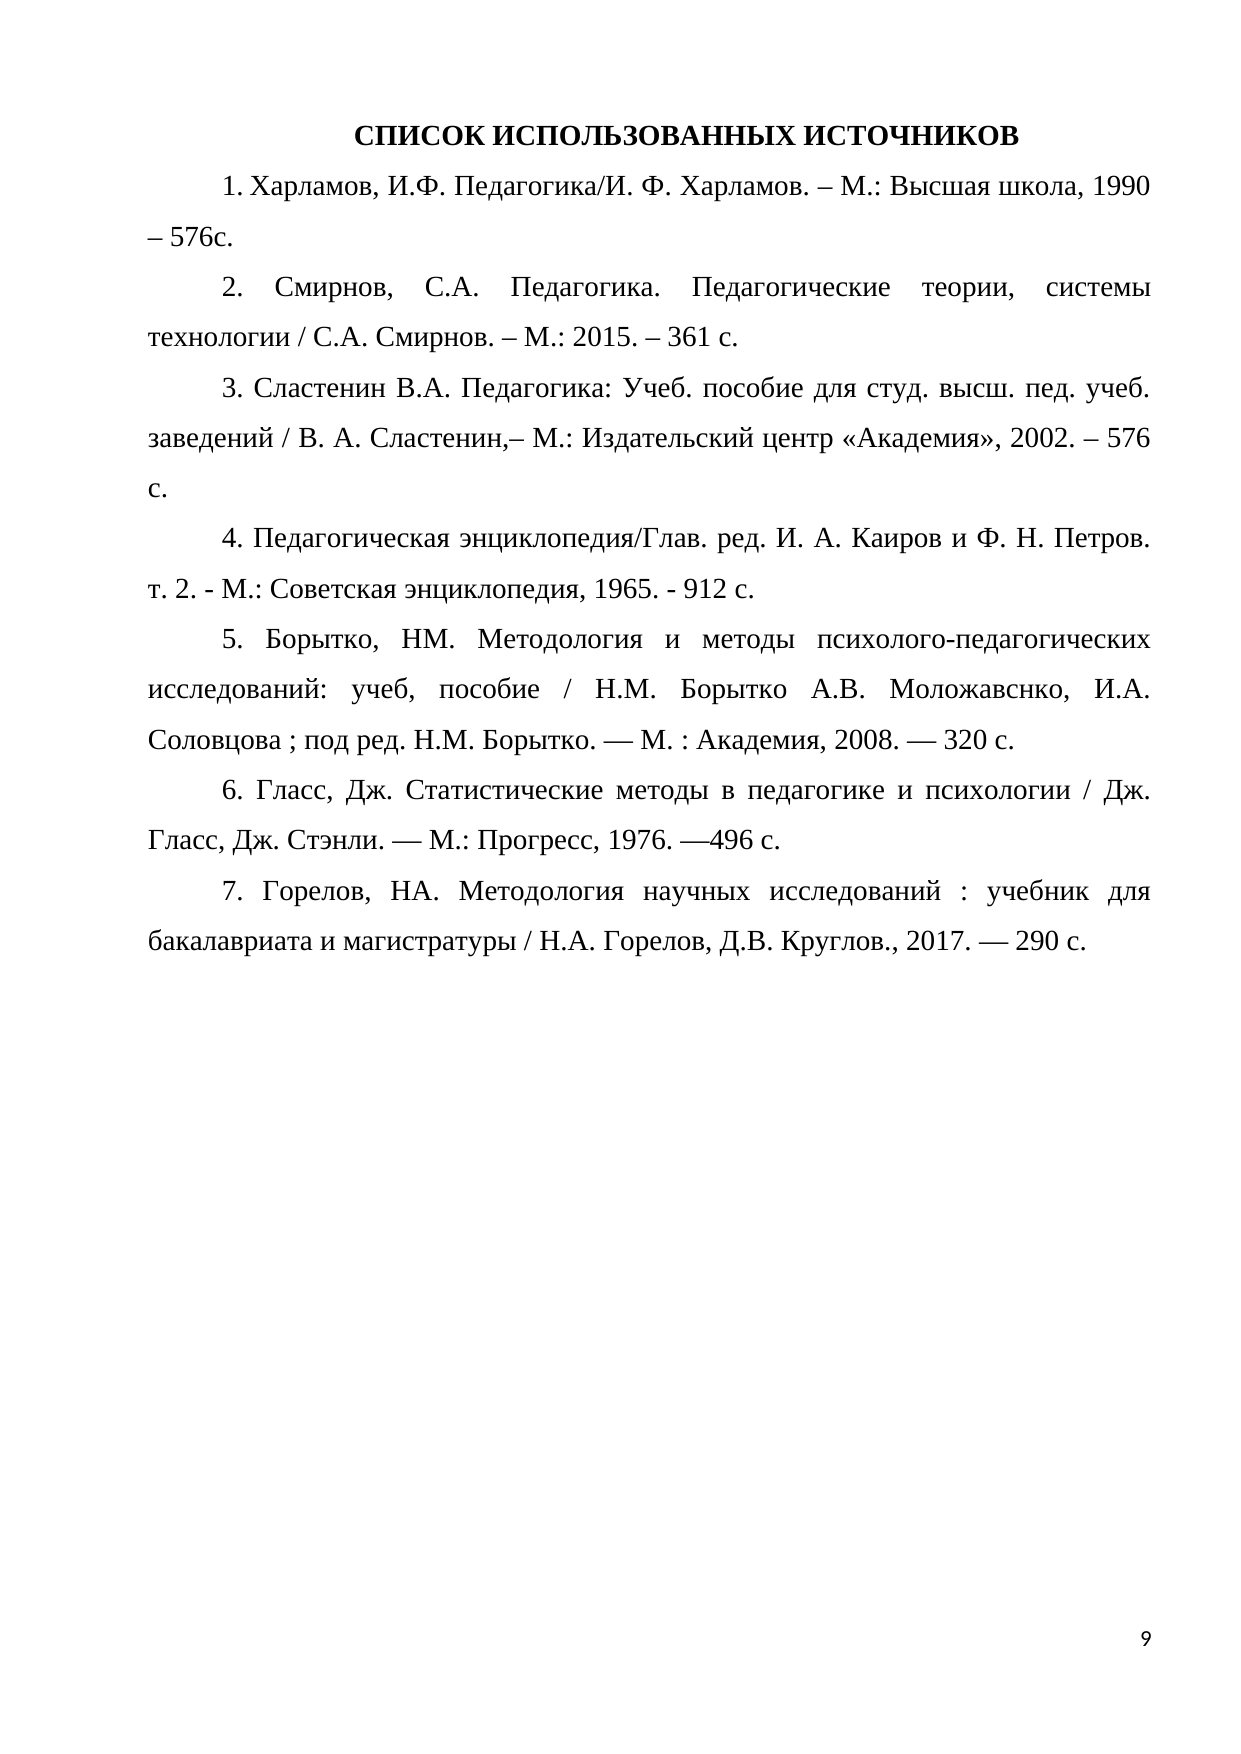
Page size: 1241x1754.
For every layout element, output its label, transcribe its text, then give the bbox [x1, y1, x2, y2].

text 1. Харламов, И.Ф. Педагогика/И. Ф. Харламов. – М.: Высшая школа, 1990 – 576с. [148, 168, 1152, 252]
text 5. Борытко, НМ. Методология и методы психолого-педагогических исследований: учеб, пособие / Н.М. Борытко А.В. Моложавснко, И.А. Соловцова ; под ред. Н.М. Борытко. — М. : Академия, 2008. — 320 с. [148, 621, 1152, 755]
text 4. Педагогическая энциклопедия/Глав. ред. И. А. Каиров и Ф. Н. Петров. т. 2. - М.: Советская энциклопедия, 1965. - 912 с. [148, 521, 1152, 604]
text СПИСОК ИСПОЛЬЗОВАННЫХ ИСТОЧНИКОВ [148, 118, 1152, 152]
text 2. Смирнов, С.А. Педагогика. Педагогические теории, системы технологии / С.А. Смирнов. – М.: 2015. – 361 с. [148, 269, 1152, 353]
text 6. Гласс, Дж. Статистические методы в педагогике и психологии / Дж. Гласс, Дж. Стэнли. — М.: Прогресс, 1976. —496 с. [148, 772, 1152, 856]
text 7. Горелов, НА. Методология научных исследований : учебник для бакалавриата и магистратуры / Н.А. Горелов, Д.В. Круглов., 2017. — 290 с. [148, 873, 1152, 957]
text 3. Сластенин В.А. Педагогика: Учеб. пособие для студ. высш. пед. учеб. заведений / В. А. Сластенин,– М.: Издательский центр «Академия», 2002. – 576 с. [148, 370, 1152, 504]
